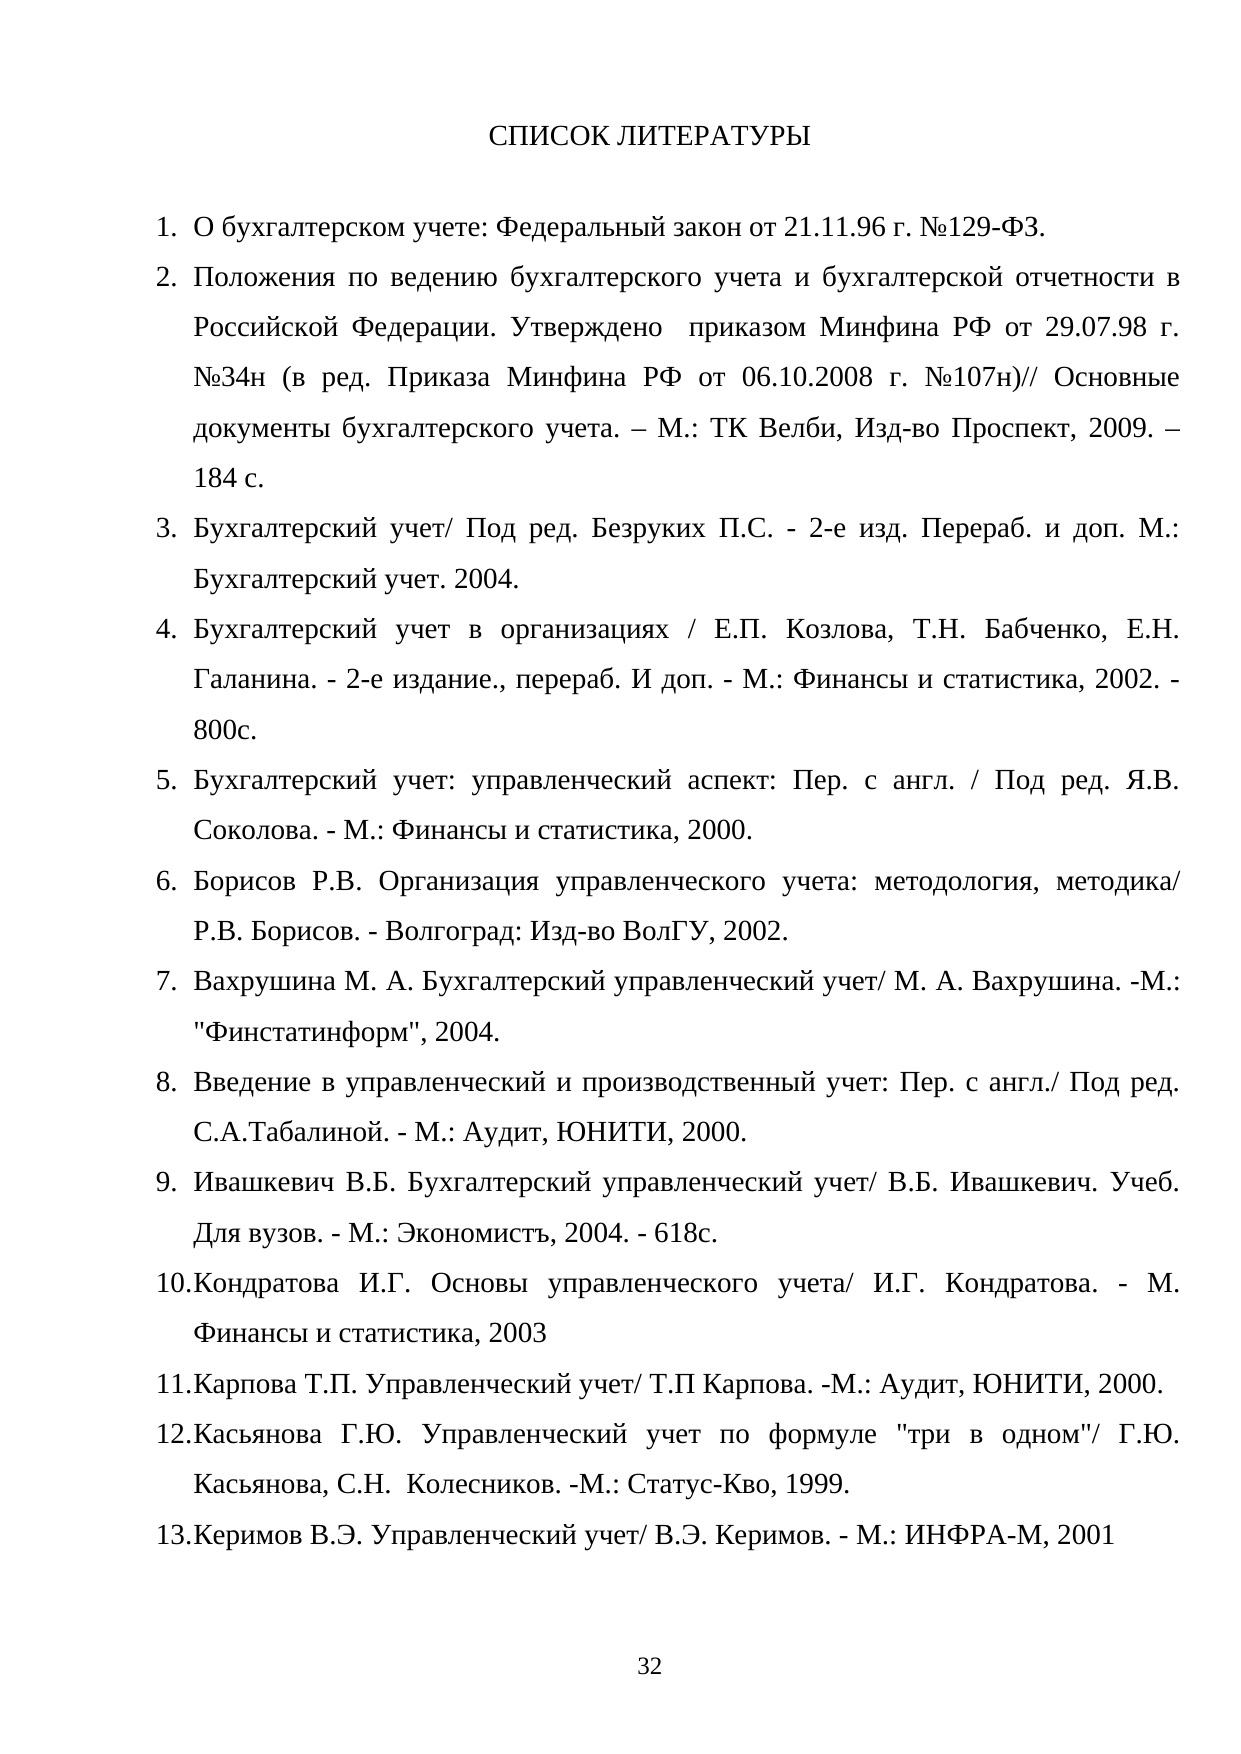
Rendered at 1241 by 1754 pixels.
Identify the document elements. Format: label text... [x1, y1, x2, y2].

list Вахрушина М. А. Бухгалтерский управленческий учет/ М. А. Вахрушина. -М.: "Финстатинформ", 2004. [156, 963, 1181, 1047]
list О бухгалтерском учете: Федеральный закон от 21.11.96 г. №129-ФЗ. [156, 209, 1181, 242]
list Кондратова И.Г. Основы управленческого учета/ И.Г. Кондратова. - М. Финансы и статистика, 2003 [156, 1265, 1181, 1349]
list Введение в управленческий и производственный учет: Пер. с англ./ Под ред. С.А.Табалиной. - М.: Аудит, ЮНИТИ, 2000. [156, 1064, 1181, 1148]
list Касьянова Г.Ю. Управленческий учет по формуле "три в одном"/ Г.Ю. Касьянова, С.Н. Колесников. -М.: Статус-Кво, 1999. [156, 1416, 1181, 1500]
list Положения по ведению бухгалтерского учета и бухгалтерской отчетности в Российской Федерации. Утверждено приказом Минфина РФ от 29.07.98 г. №34н (в ред. Приказа Минфина РФ от 06.10.2008 г. №107н)// Основные документы бухгалтерского учета. – М.: ТК Велби, Изд-во Проспект, 2009. – 184 с. [156, 259, 1181, 494]
list Керимов В.Э. Управленческий учет/ В.Э. Керимов. - М.: ИНФРА-М, 2001 [156, 1517, 1181, 1550]
list Бухгалтерский учет: управленческий аспект: Пер. с англ. / Под ред. Я.В. Соколова. - М.: Финансы и статистика, 2000. [156, 762, 1181, 846]
list Ивашкевич В.Б. Бухгалтерский управленческий учет/ В.Б. Ивашкевич. Учеб. Для вузов. - М.: Экономистъ, 2004. - 618с. [156, 1164, 1181, 1248]
list Борисов Р.В. Организация управленческого учета: методология, методика/ Р.В. Борисов. - Волгоград: Изд-во ВолГУ, 2002. [156, 863, 1181, 947]
text СПИСОК ЛИТЕРАТУРЫ [118, 118, 1181, 152]
list Бухгалтерский учет/ Под ред. Безруких П.С. - 2-е изд. Перераб. и доп. М.: Бухгалтерский учет. 2004. [156, 511, 1181, 594]
list Бухгалтерский учет в организациях / Е.П. Козлова, Т.Н. Бабченко, Е.Н. Галанина. - 2-е издание., перераб. И доп. - М.: Финансы и статистика, 2002. - 800с. [156, 611, 1181, 745]
list Карпова Т.П. Управленческий учет/ Т.П Карпова. -М.: Аудит, ЮНИТИ, 2000. [156, 1366, 1181, 1399]
